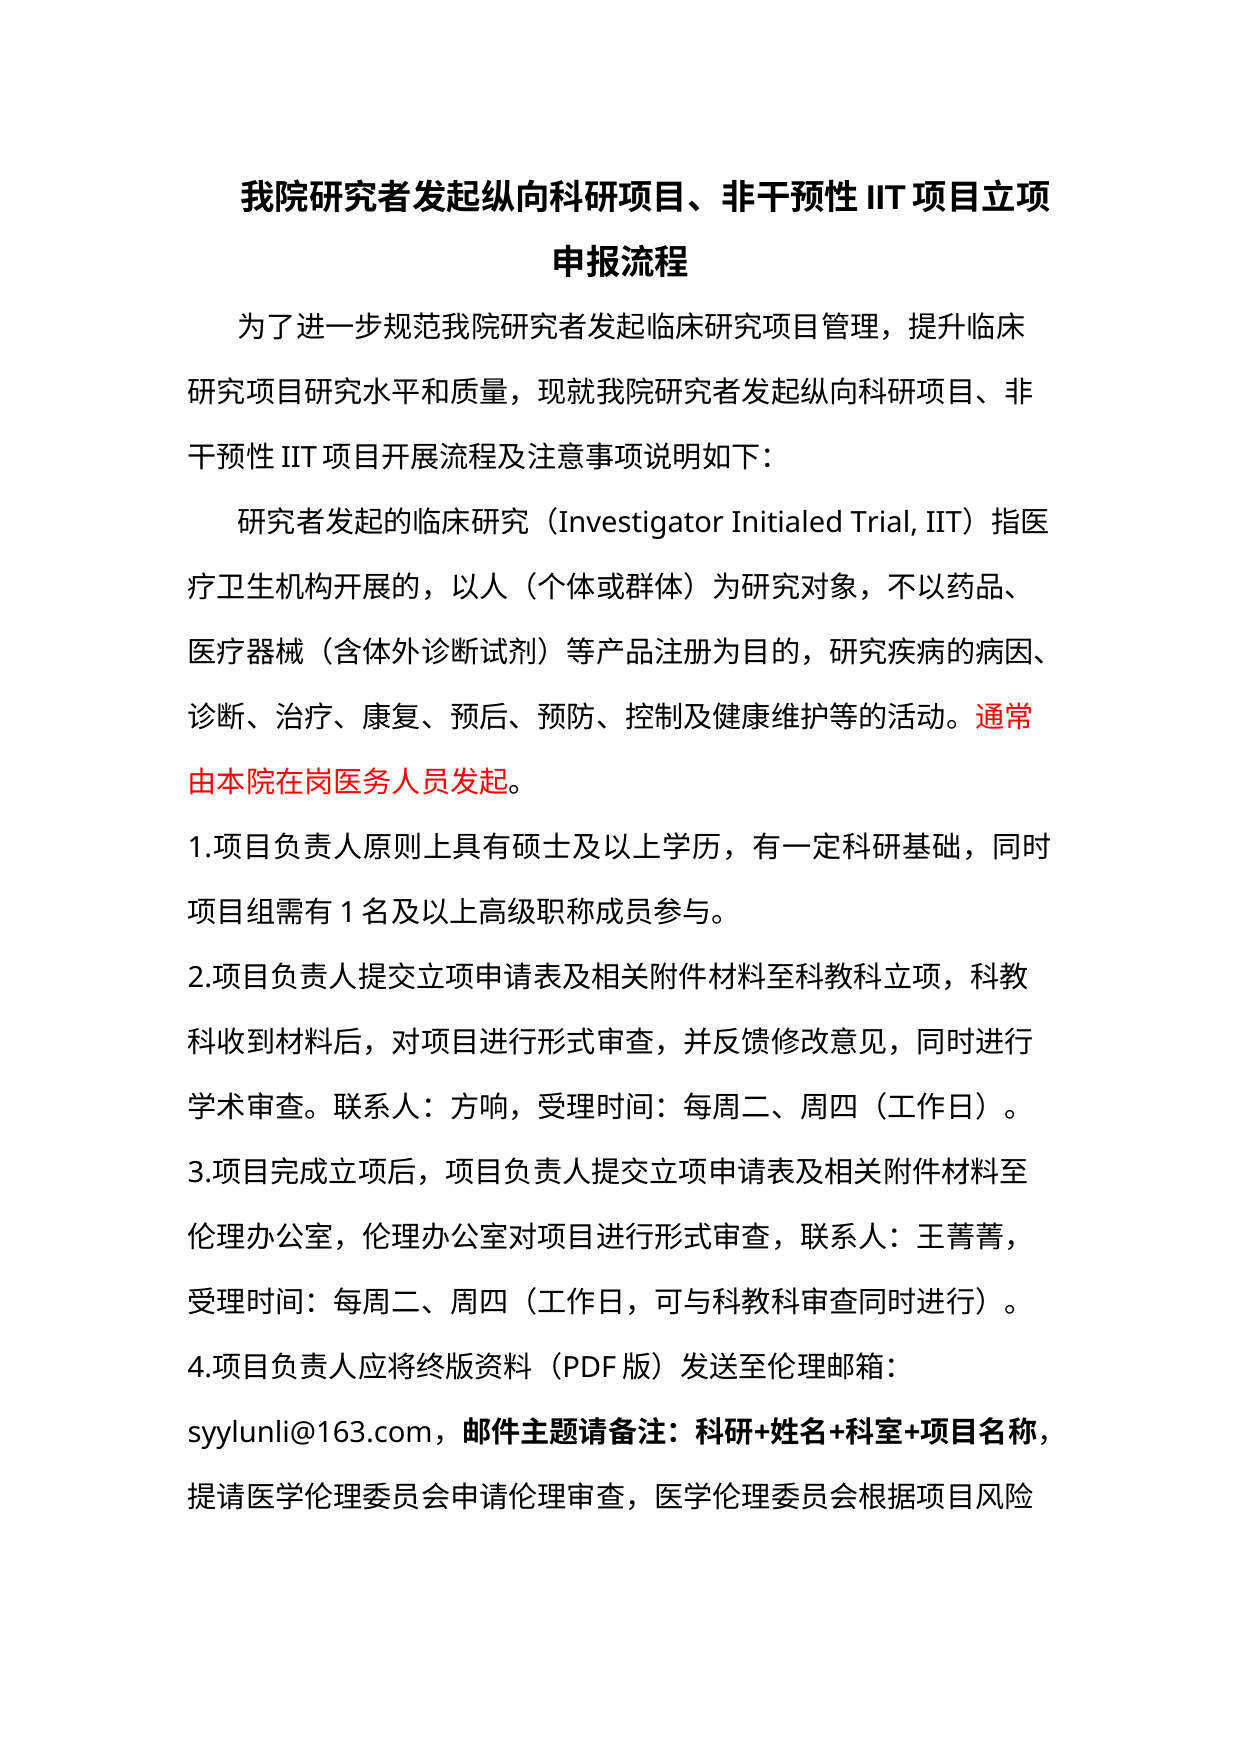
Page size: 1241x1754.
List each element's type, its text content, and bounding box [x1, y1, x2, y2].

text 为了进一步规范我院研究者发起临床研究项目管理，提升临床研究项目研究水平和质量，现就我院研究者发起纵向科研项目、非干预性IIT项目开展流程及注意事项说明如下： [187, 292, 1053, 487]
text 我院研究者发起纵向科研项目、非干预性IIT项目立项申报流程 [187, 162, 1053, 292]
text 1.项目负责人原则上具有硕士及以上学历，有一定科研基础，同时项目组需有1名及以上高级职称成员参与。 [187, 812, 1053, 942]
text 研究者发起的临床研究（Investigator Initialed Trial, IIT）指医疗卫生机构开展的，以人（个体或群体）为研究对象，不以药品、医疗器械（含体外诊断试剂）等产品注册为目的，研究疾病的病因、诊断、治疗、康复、预后、预防、控制及健康维护等的活动。通常由本院在岗医务人员发起。 [187, 487, 1053, 812]
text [187, 1332, 1053, 1527]
text 3.项目完成立项后，项目负责人提交立项申请表及相关附件材料至伦理办公室，伦理办公室对项目进行形式审查，联系人：王菁菁，受理时间：每周二、周四（工作日，可与科教科审查同时进行）。 [187, 1137, 1053, 1332]
text 2.项目负责人提交立项申请表及相关附件材料至科教科立项，科教科收到材料后，对项目进行形式审查，并反馈修改意见，同时进行学术审查。联系人：方响，受理时间：每周二、周四（工作日）。 [187, 942, 1053, 1137]
